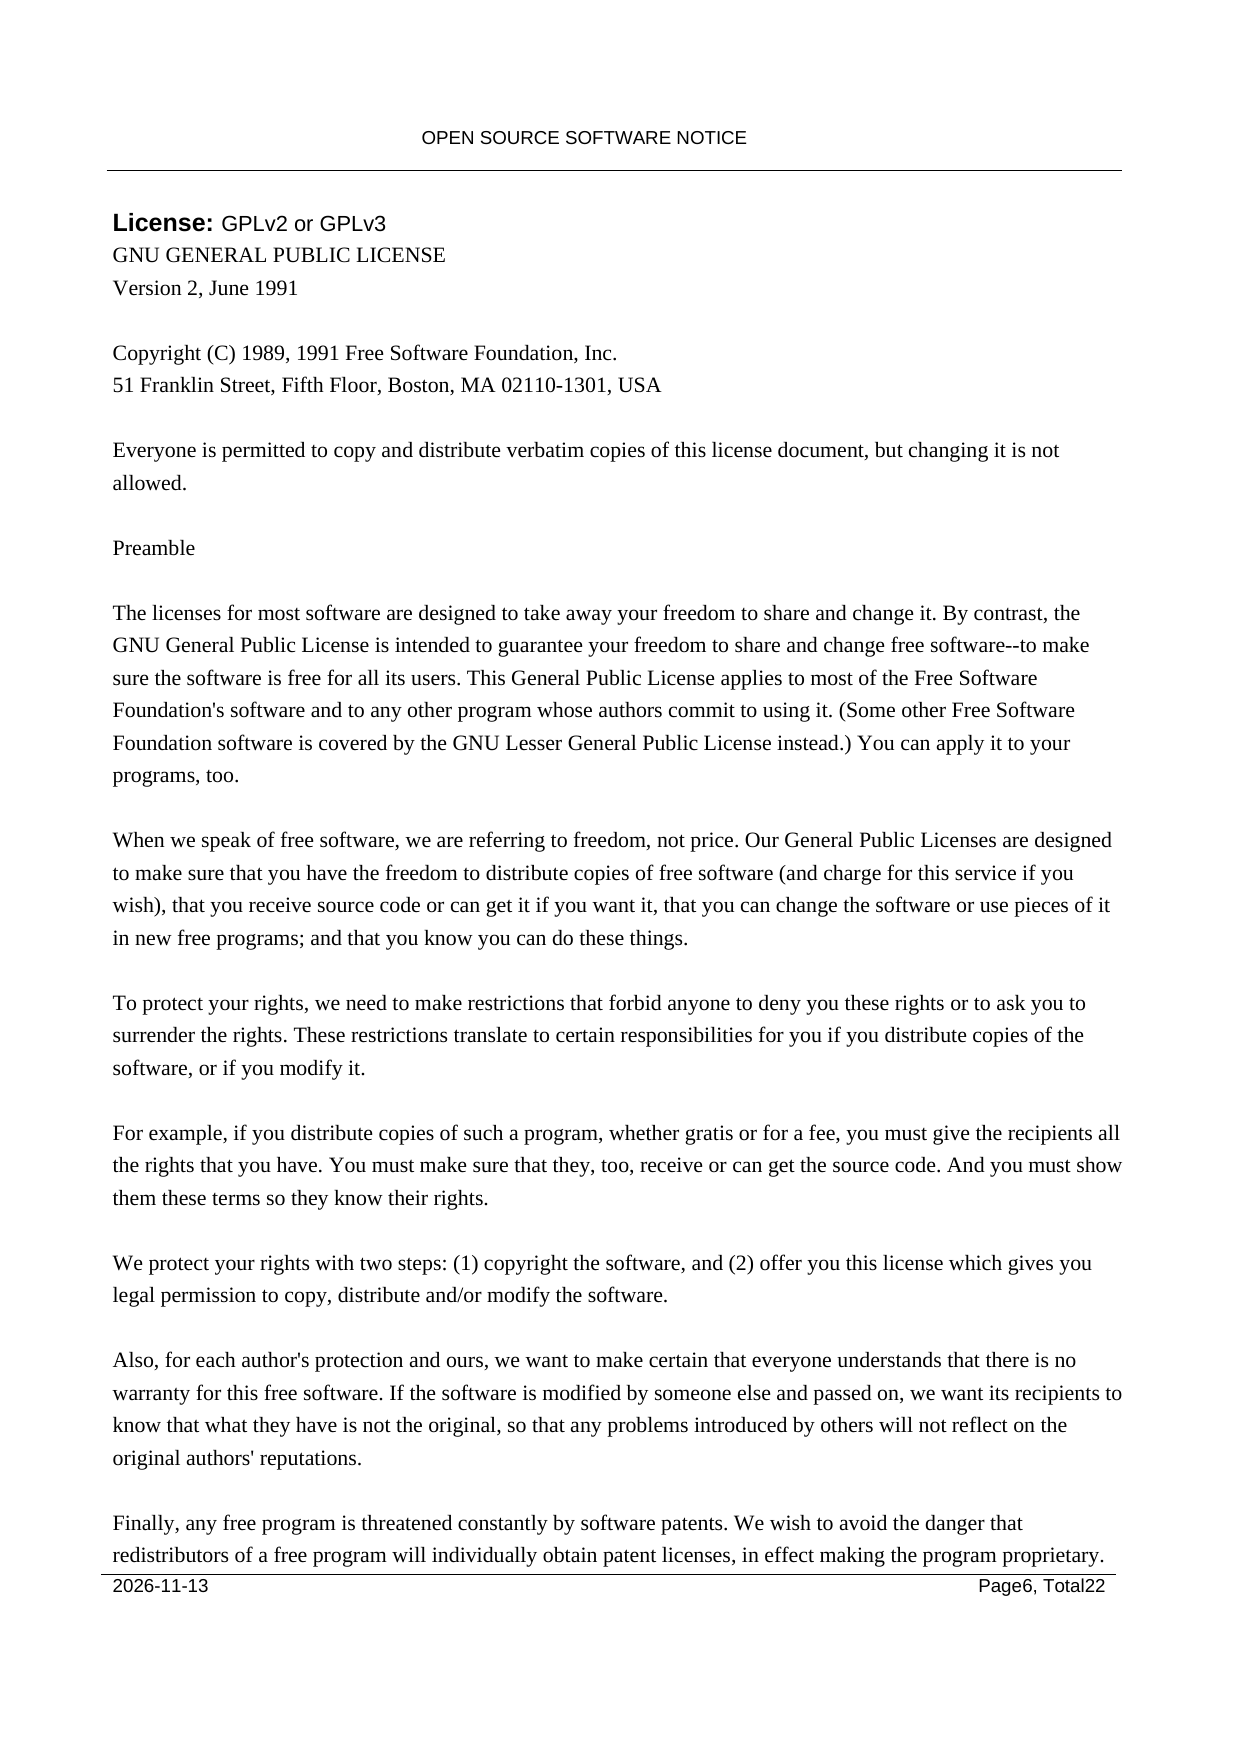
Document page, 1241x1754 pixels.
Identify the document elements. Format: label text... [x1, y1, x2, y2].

text License: GPLv2 or GPLv3 [112, 206, 1128, 239]
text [112, 239, 1128, 1571]
